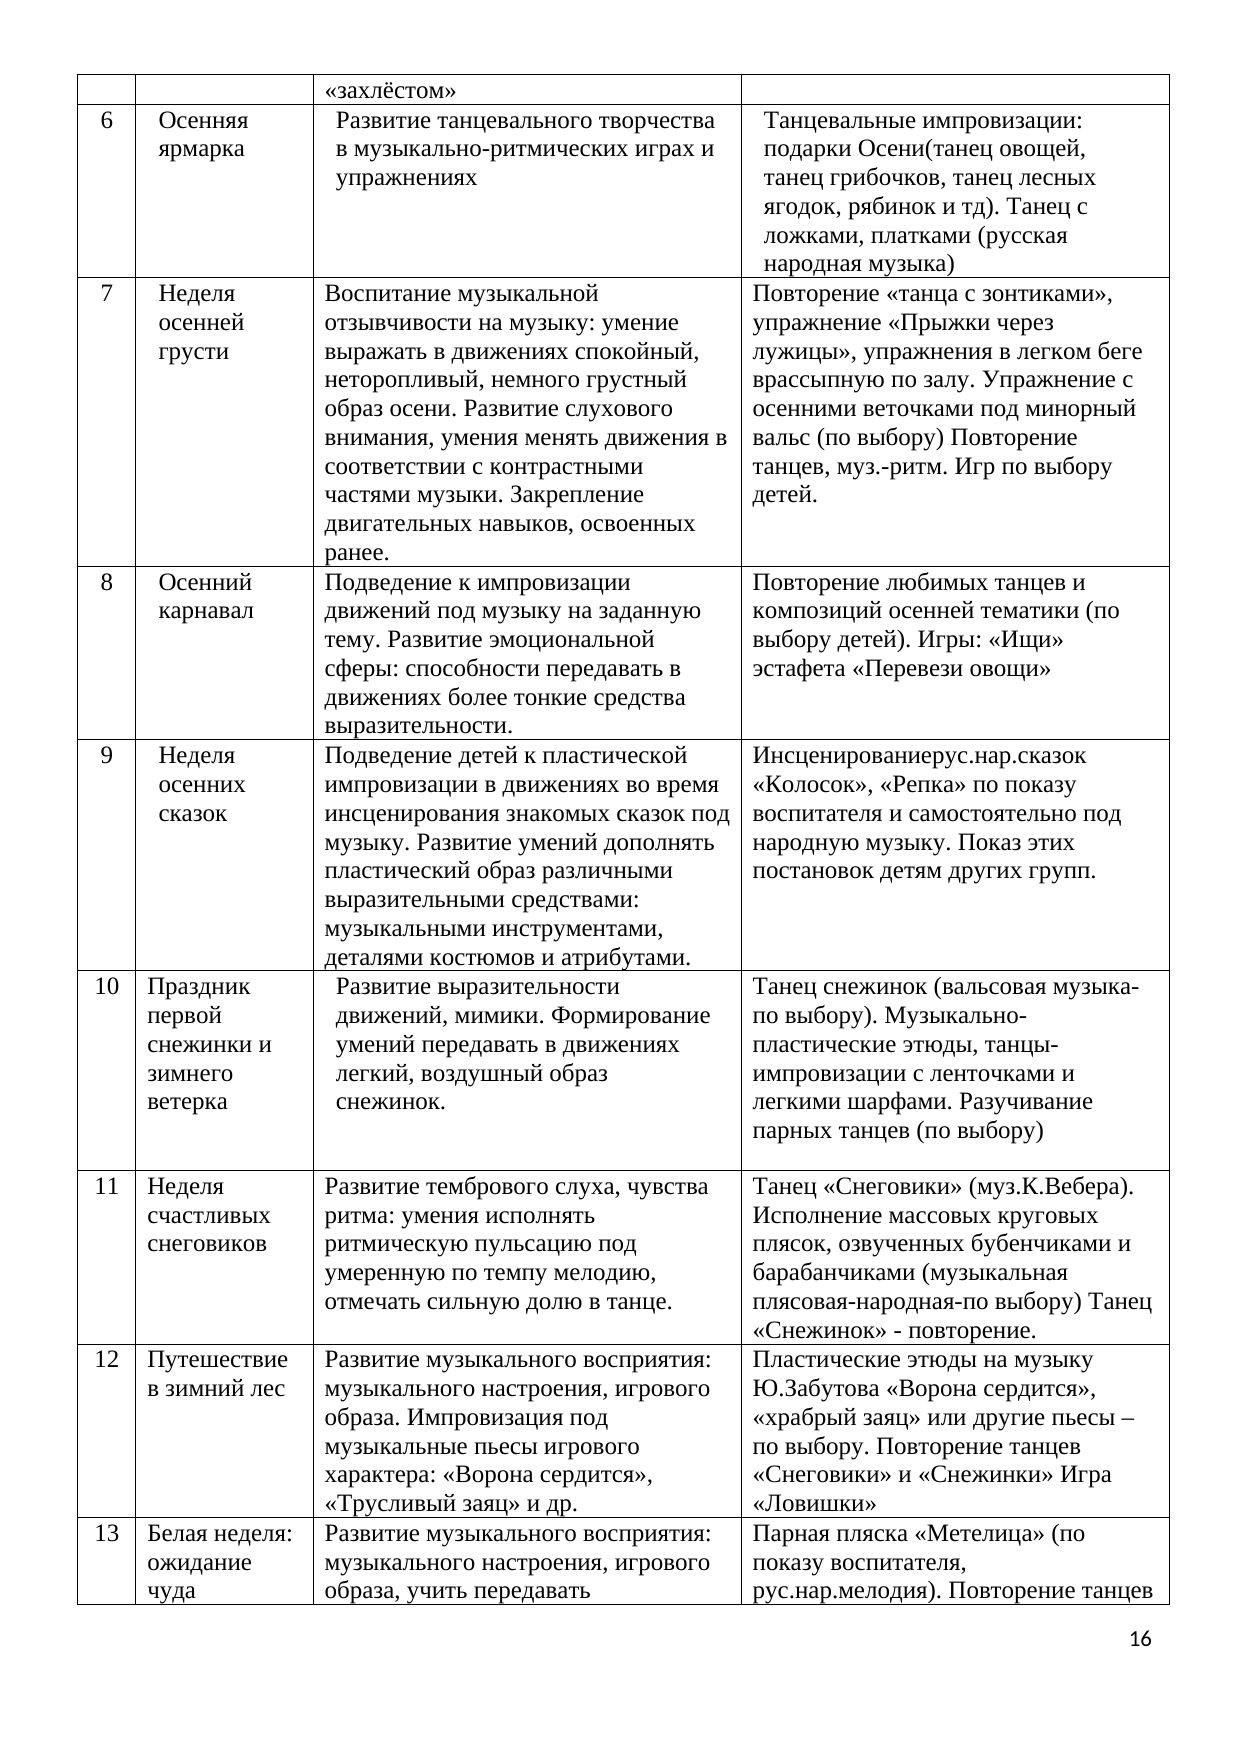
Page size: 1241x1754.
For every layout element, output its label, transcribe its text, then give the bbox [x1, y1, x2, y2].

table_cell Развитие тембрового слуха, чувства ритма: умения исполнять ритмическую пульсацию под умеренную по темпу мелодию, отмечать сильную долю в танце. [314, 1171, 741, 1343]
table_cell 5 [78, 75, 135, 104]
table_cell Танец снежинок (вальсовая музыка- по выбору). Музыкально-пластические этюды, танцы-импровизации с ленточками и легкими шарфами. Разучивание парных танцев (по выбору) [742, 971, 1169, 1170]
table_cell Воспитание музыкальной отзывчивости на музыку: умение выражать в движениях спокойный, неторопливый, немного грустный образ осени. Развитие слухового внимания, умения менять движения в соответствии с контрастными частями музыки. Закрепление двигательных навыков, освоенных ранее. [314, 278, 741, 566]
table_cell Праздник первой снежинки и зимнего ветерка [136, 971, 313, 1170]
table_cell 12 [78, 1345, 135, 1517]
table_cell [136, 567, 313, 739]
table_cell [314, 105, 741, 277]
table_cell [742, 75, 1169, 104]
table_cell 7 [78, 278, 135, 566]
table_cell Неделя счастливых снеговиков [136, 1171, 313, 1343]
table_cell Путешествие в зимний лес [136, 1345, 313, 1517]
table_cell [314, 971, 741, 1170]
table_cell [742, 105, 1169, 277]
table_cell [136, 1518, 313, 1604]
table_cell Повторение «танца с зонтиками», упражнение «Прыжки через лужицы», упражнения в легком беге врассыпную по залу. Упражнение с осенними веточками под минорный вальс (по выбору) Повторение танцев, муз.-ритм. Игр по выбору детей. [742, 278, 1169, 566]
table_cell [314, 75, 741, 104]
table_cell 8 [78, 567, 135, 739]
table_cell Подведение к импровизации движений под музыку на заданную тему. Развитие эмоциональной сферы: способности передавать в движениях более тонкие средства выразительности. [314, 567, 741, 739]
table_cell [136, 740, 313, 970]
table_cell Подведение детей к пластической импровизации в движениях во время инсценирования знакомых сказок под музыку. Развитие умений дополнять пластический образ различными выразительными средствами: музыкальными инструментами, деталями костюмов и атрибутами. [314, 740, 741, 970]
table_cell 9 [78, 740, 135, 970]
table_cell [314, 1518, 741, 1604]
table_cell [136, 75, 313, 104]
table_cell Пластические этюды на музыку Ю.Забутова «Ворона сердится», «храбрый заяц» или другие пьесы – по выбору. Повторение танцев «Снеговики» и «Снежинки» Игра «Ловишки» [742, 1345, 1169, 1517]
table_cell 11 [78, 1171, 135, 1343]
table_cell Танец «Снеговики» (муз.К.Вебера). Исполнение массовых круговых плясок, озвученных бубенчиками и барабанчиками (музыкальная плясовая-народная-по выбору) Танец «Снежинок» - повторение. [742, 1171, 1169, 1343]
table_cell [136, 105, 313, 277]
table_cell Развитие музыкального восприятия: музыкального настроения, игрового образа. Импровизация под музыкальные пьесы игрового характера: «Ворона сердится», «Трусливый заяц» и др. [314, 1345, 741, 1517]
table_cell [136, 278, 313, 566]
table_cell Инсценированиерус.нар.сказок «Колосок», «Репка» по показу воспитателя и самостоятельно под народную музыку. Показ этих постановок детям других групп. [742, 740, 1169, 970]
table_cell 6 [78, 105, 135, 277]
table_cell 10 [78, 971, 135, 1170]
table_cell 13 [78, 1518, 135, 1604]
table_cell Повторение любимых танцев и композиций осенней тематики (по выбору детей). Игры: «Ищи» эстафета «Перевези овощи» [742, 567, 1169, 739]
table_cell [742, 1518, 1169, 1604]
